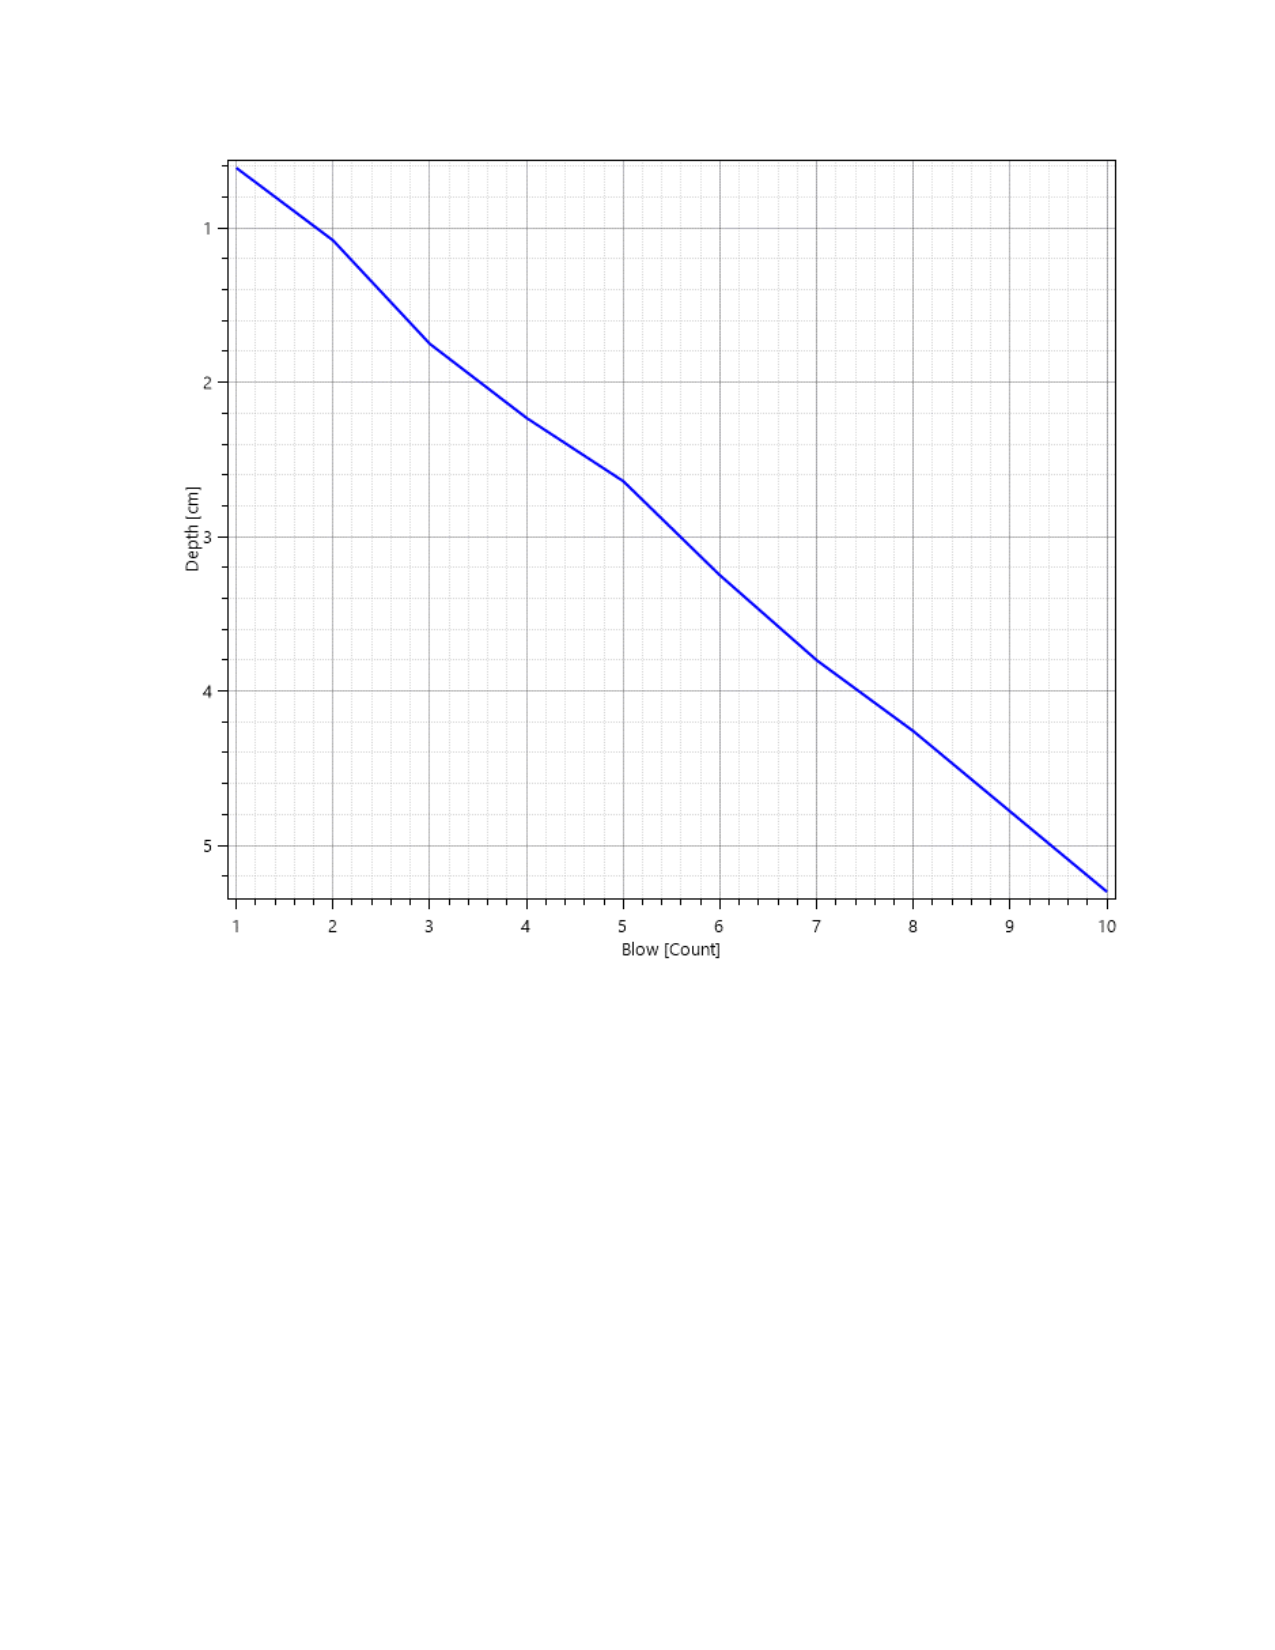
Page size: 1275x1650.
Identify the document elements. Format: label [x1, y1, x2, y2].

picture [150, 150, 1125, 976]
